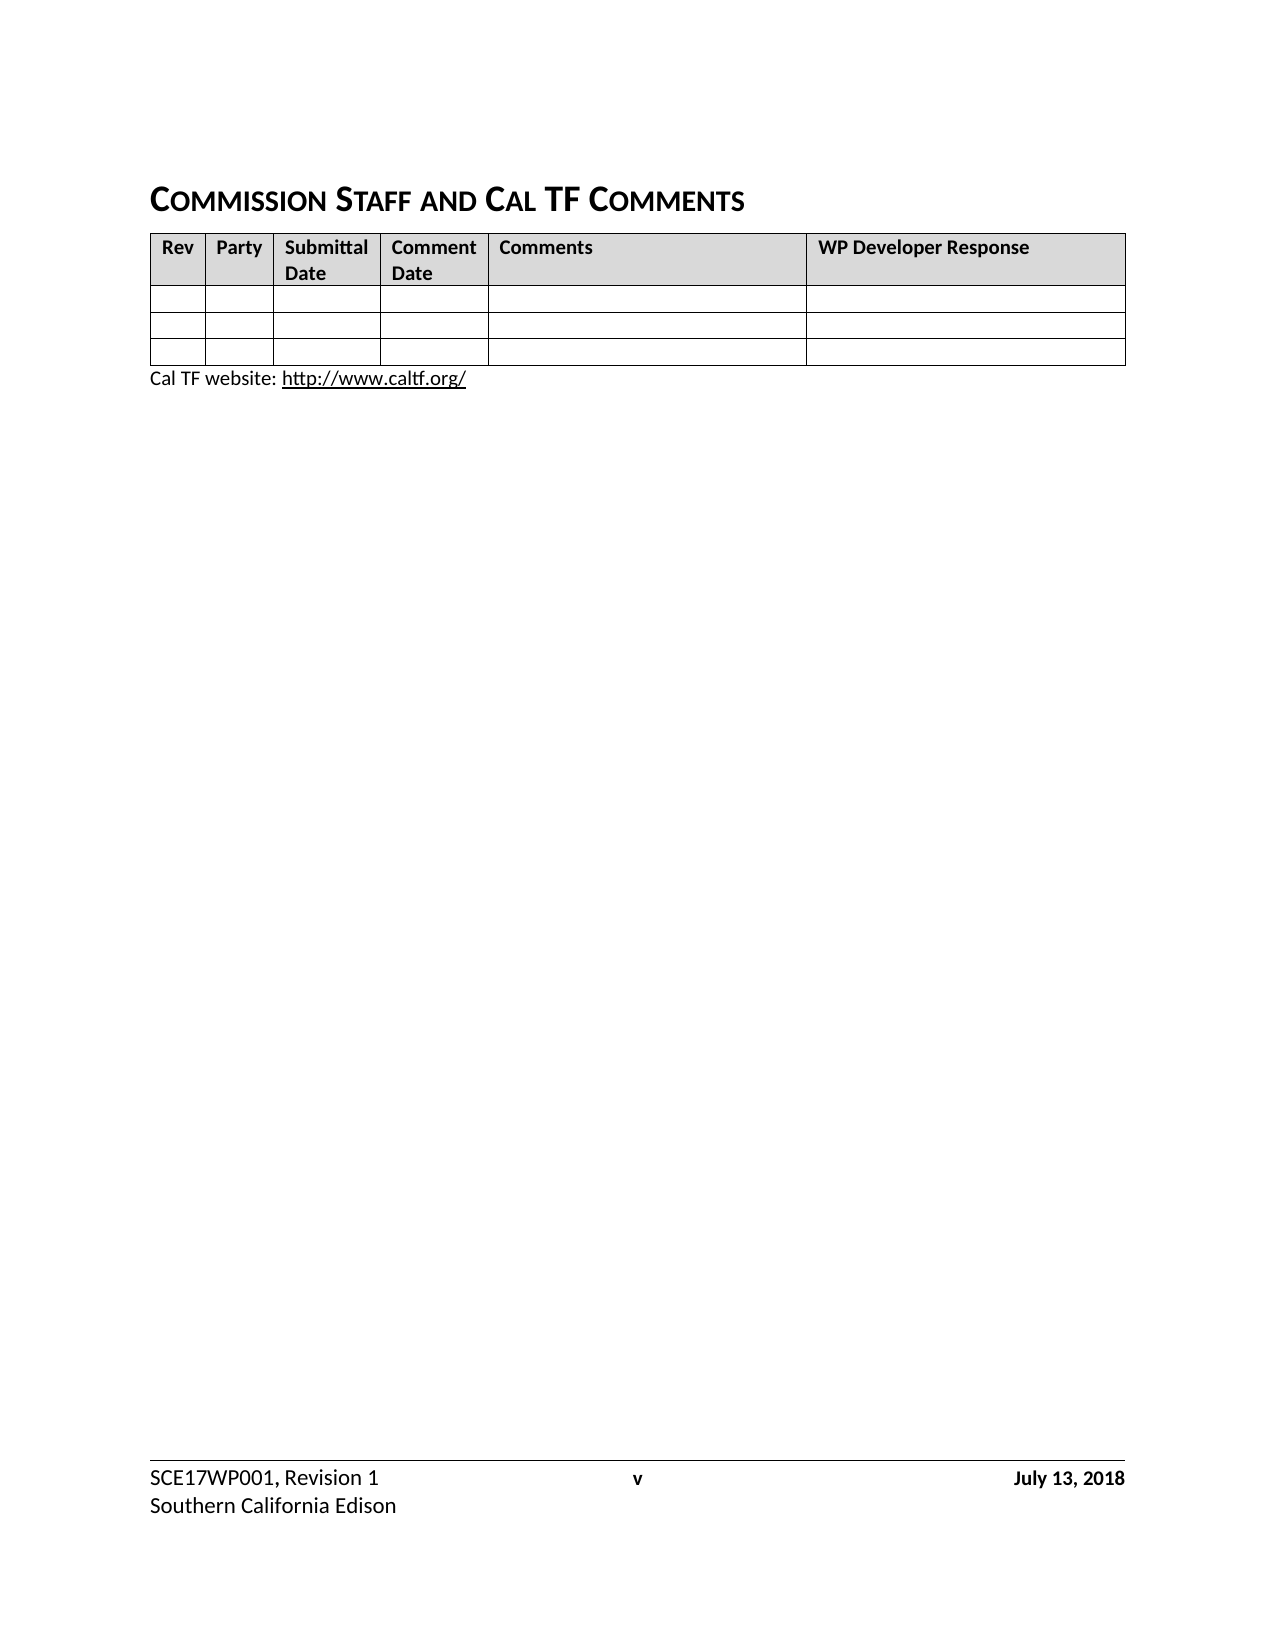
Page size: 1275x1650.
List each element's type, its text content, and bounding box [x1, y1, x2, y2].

table_cell [151, 339, 205, 364]
table_header Submittal Date [274, 234, 380, 285]
table_cell [489, 339, 806, 364]
table_cell [807, 286, 1125, 312]
table_header Comment Date [381, 234, 488, 285]
table_cell [274, 339, 380, 364]
table_cell [151, 313, 205, 338]
table_header Party [206, 234, 273, 285]
table_cell [206, 313, 273, 338]
table_cell [807, 339, 1125, 364]
table_cell [274, 313, 380, 338]
table_cell [151, 286, 205, 312]
table_cell [206, 286, 273, 312]
table_cell [807, 313, 1125, 338]
table_cell [381, 286, 488, 312]
subtitle Commission Staff and Cal TF Comments [150, 175, 1125, 221]
table_cell [489, 286, 806, 312]
table_cell [489, 313, 806, 338]
table_cell [206, 339, 273, 364]
table_cell [274, 286, 380, 312]
table_header Rev [151, 234, 205, 285]
table_header WP Developer Response [807, 234, 1125, 285]
table_cell [381, 313, 488, 338]
table_header Comments [489, 234, 806, 285]
text Cal TF website: http://www.caltf.org/ [150, 366, 1125, 391]
table_cell [381, 339, 488, 364]
